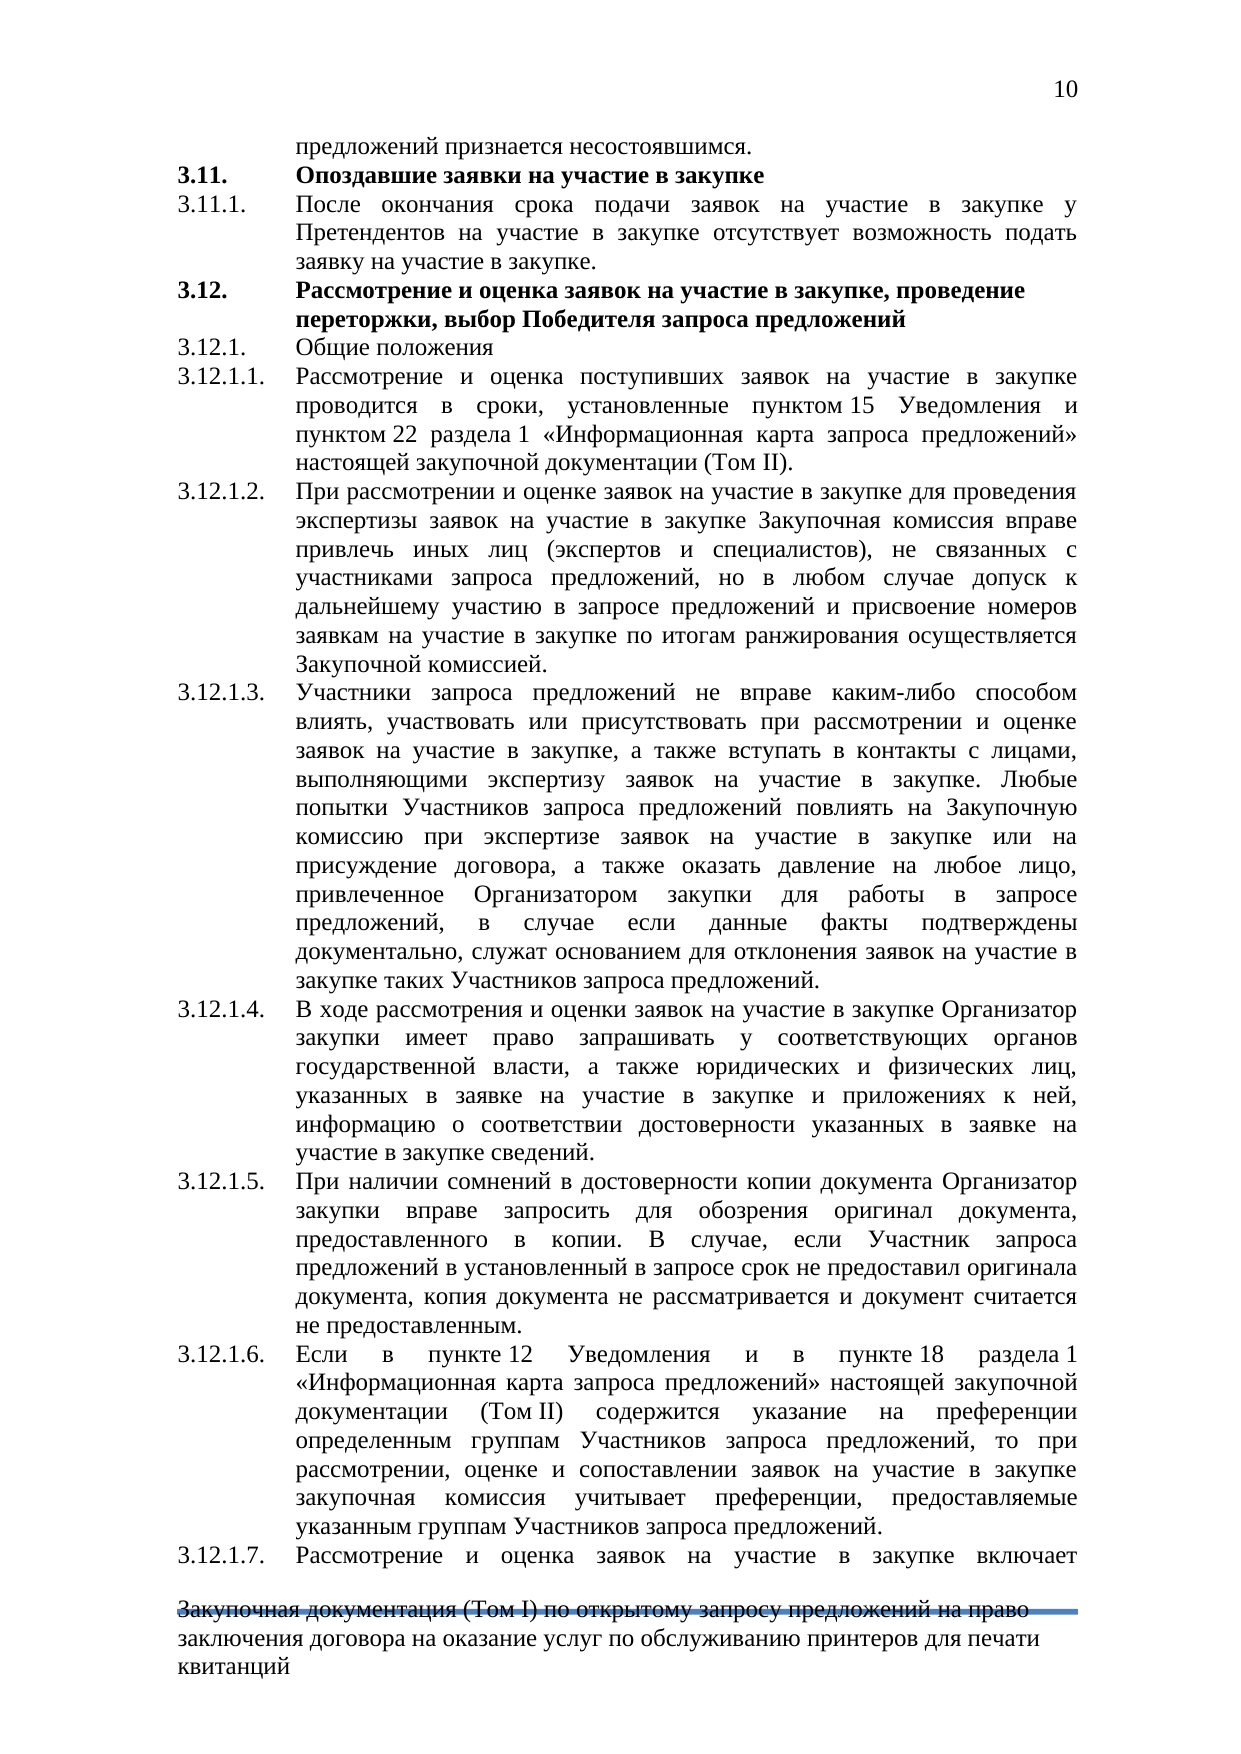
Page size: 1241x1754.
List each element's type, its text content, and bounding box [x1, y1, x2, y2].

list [177, 1540, 1078, 1569]
list При рассмотрении и оценке заявок на участие в закупке для проведения экспертизы заявок на участие в закупке Закупочная комиссия вправе привлечь иных лиц (экспертов и специалистов), не связанных с участниками запроса предложений, но в любом случае допуск к дальнейшему участию в запросе предложений и присвоение номеров заявкам на участие в закупке по итогам ранжирования осуществляется Закупочной комиссией. [177, 476, 1078, 677]
list В ходе рассмотрения и оценки заявок на участие в закупке Организатор закупки имеет право запрашивать у соответствующих органов государственной власти, а также юридических и физических лиц, указанных в заявке на участие в закупке и приложениях к ней, информацию о соответствии достоверности указанных в заявке на участие в закупке сведений. [177, 994, 1078, 1166]
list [177, 131, 1078, 160]
list После окончания срока подачи заявок на участие в закупке у Претендентов на участие в закупке отсутствует возможность подать заявку на участие в закупке. [177, 189, 1078, 275]
list Рассмотрение и оценка заявок на участие в закупке, проведение переторжки, выбор Победителя запроса предложений [177, 275, 1078, 332]
list При наличии сомнений в достоверности копии документа Организатор закупки вправе запросить для обозрения оригинал документа, предоставленного в копии. В случае, если Участник запроса предложений в установленный в запросе срок не предоставил оригинала документа, копия документа не рассматривается и документ считается не предоставленным. [177, 1166, 1078, 1339]
list Общие положения [177, 332, 1078, 361]
list Участники запроса предложений не вправе каким-либо способом влиять, участвовать или присутствовать при рассмотрении и оценке заявок на участие в закупке, а также вступать в контакты с лицами, выполняющими экспертизу заявок на участие в закупке. Любые попытки Участников запроса предложений повлиять на Закупочную комиссию при экспертизе заявок на участие в закупке или на присуждение договора, а также оказать давление на любое лицо, привлеченное Организатором закупки для работы в запросе предложений, в случае если данные факты подтверждены документально, служат основанием для отклонения заявок на участие в закупке таких Участников запроса предложений. [177, 677, 1078, 994]
list Если в пункте 12 Уведомления и в пункте 18 раздела 1 «Информационная карта запроса предложений» настоящей закупочной документации (Том II) содержится указание на преференции определенным группам Участников запроса предложений, то при рассмотрении, оценке и сопоставлении заявок на участие в закупке закупочная комиссия учитывает преференции, предоставляемые указанным группам Участников запроса предложений. [177, 1339, 1078, 1540]
list Опоздавшие заявки на участие в закупке [177, 160, 1078, 189]
list Рассмотрение и оценка поступивших заявок на участие в закупке проводится в сроки, установленные пунктом 15 Уведомления и пунктом 22 раздела 1 «Информационная карта запроса предложений» настоящей закупочной документации (Том II). [177, 361, 1078, 476]
